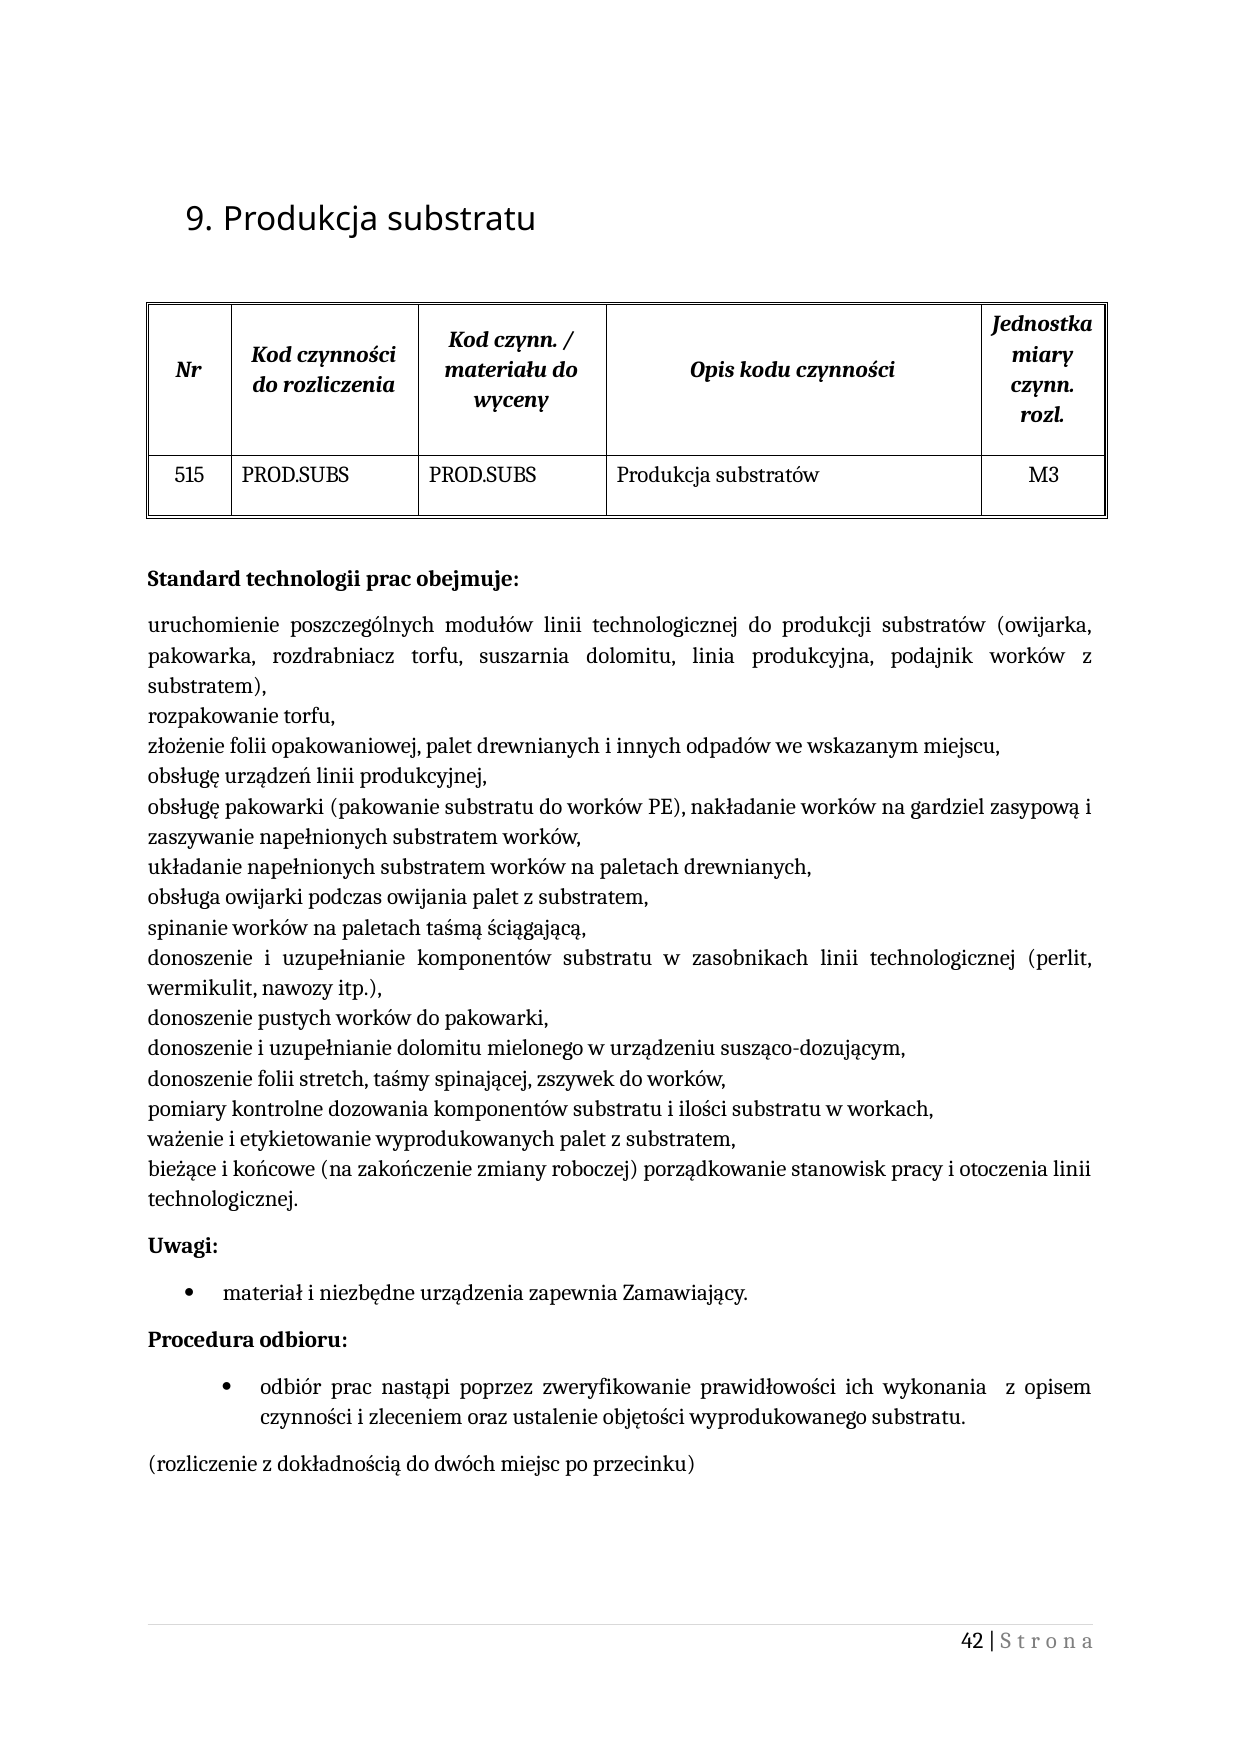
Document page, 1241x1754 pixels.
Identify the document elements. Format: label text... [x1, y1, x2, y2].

list odbiór prac nastąpi poprzez zweryfikowanie prawidłowości ich wykonania z opisem czynności i zleceniem oraz ustalenie objętości wyprodukowanego substratu. [223, 1374, 1093, 1430]
list ważenie i etykietowanie wyprodukowanych palet z substratem, [148, 1126, 1093, 1152]
text Uwagi: [148, 1233, 1093, 1259]
list donoszenie i uzupełnianie komponentów substratu w zasobnikach linii technologicznej (perlit, wermikulit, nawozy itp.), [148, 944, 1093, 1001]
table_header Opis kodu czynności [607, 305, 981, 455]
table_cell PROD.SUBS [419, 456, 606, 515]
table_cell 515 [149, 456, 231, 515]
table_header Kod czynności do rozliczenia [232, 305, 418, 455]
list bieżące i końcowe (na zakończenie zmiany roboczej) porządkowanie stanowisk pracy i otoczenia linii technologicznej. [148, 1156, 1093, 1213]
table_cell PROD.SUBS [232, 456, 418, 515]
list spinanie worków na paletach taśmą ściągającą, [148, 914, 1093, 941]
table_header Kod czynn. / materiału do wyceny [419, 305, 606, 455]
list obsługę pakowarki (pakowanie substratu do worków PE), nakładanie worków na gardziel zasypową i zaszywanie napełnionych substratem worków, [148, 793, 1093, 850]
list rozpakowanie torfu, [148, 703, 1093, 729]
list obsługa owijarki podczas owijania palet z substratem, [148, 884, 1093, 911]
table_header Jednostka miary czynn. rozl. [982, 305, 1104, 455]
list pomiary kontrolne dozowania komponentów substratu i ilości substratu w workach, [148, 1096, 1093, 1122]
text Standard technologii prac obejmuje: [148, 565, 1093, 592]
table_header Nr [149, 305, 231, 455]
list materiał i niezbędne urządzenia zapewnia Zamawiający. [185, 1280, 1093, 1306]
list układanie napełnionych substratem worków na paletach drewnianych, [148, 854, 1093, 880]
list donoszenie folii stretch, taśmy spinającej, zszywek do worków, [148, 1065, 1093, 1092]
table_cell M3 [982, 456, 1104, 515]
list donoszenie pustych worków do pakowarki, [148, 1005, 1093, 1031]
list donoszenie i uzupełnianie dolomitu mielonego w urządzeniu susząco-dozującym, [148, 1035, 1093, 1062]
text Procedura odbioru: [148, 1327, 1093, 1353]
list uruchomienie poszczególnych modułów linii technologicznej do produkcji substratów (owijarka, pakowarka, rozdrabniacz torfu, suszarnia dolomitu, linia produkcyjna, podajnik worków z substratem), [148, 612, 1093, 699]
list obsługę urządzeń linii produkcyjnej, [148, 763, 1093, 790]
subtitle Produkcja substratu [185, 194, 1093, 240]
text (rozliczenie z dokładnością do dwóch miejsc po przecinku) [148, 1451, 1093, 1477]
list złożenie folii opakowaniowej, palet drewnianych i innych odpadów we wskazanym miejscu, [148, 733, 1093, 759]
table_cell Produkcja substratów [607, 456, 981, 515]
